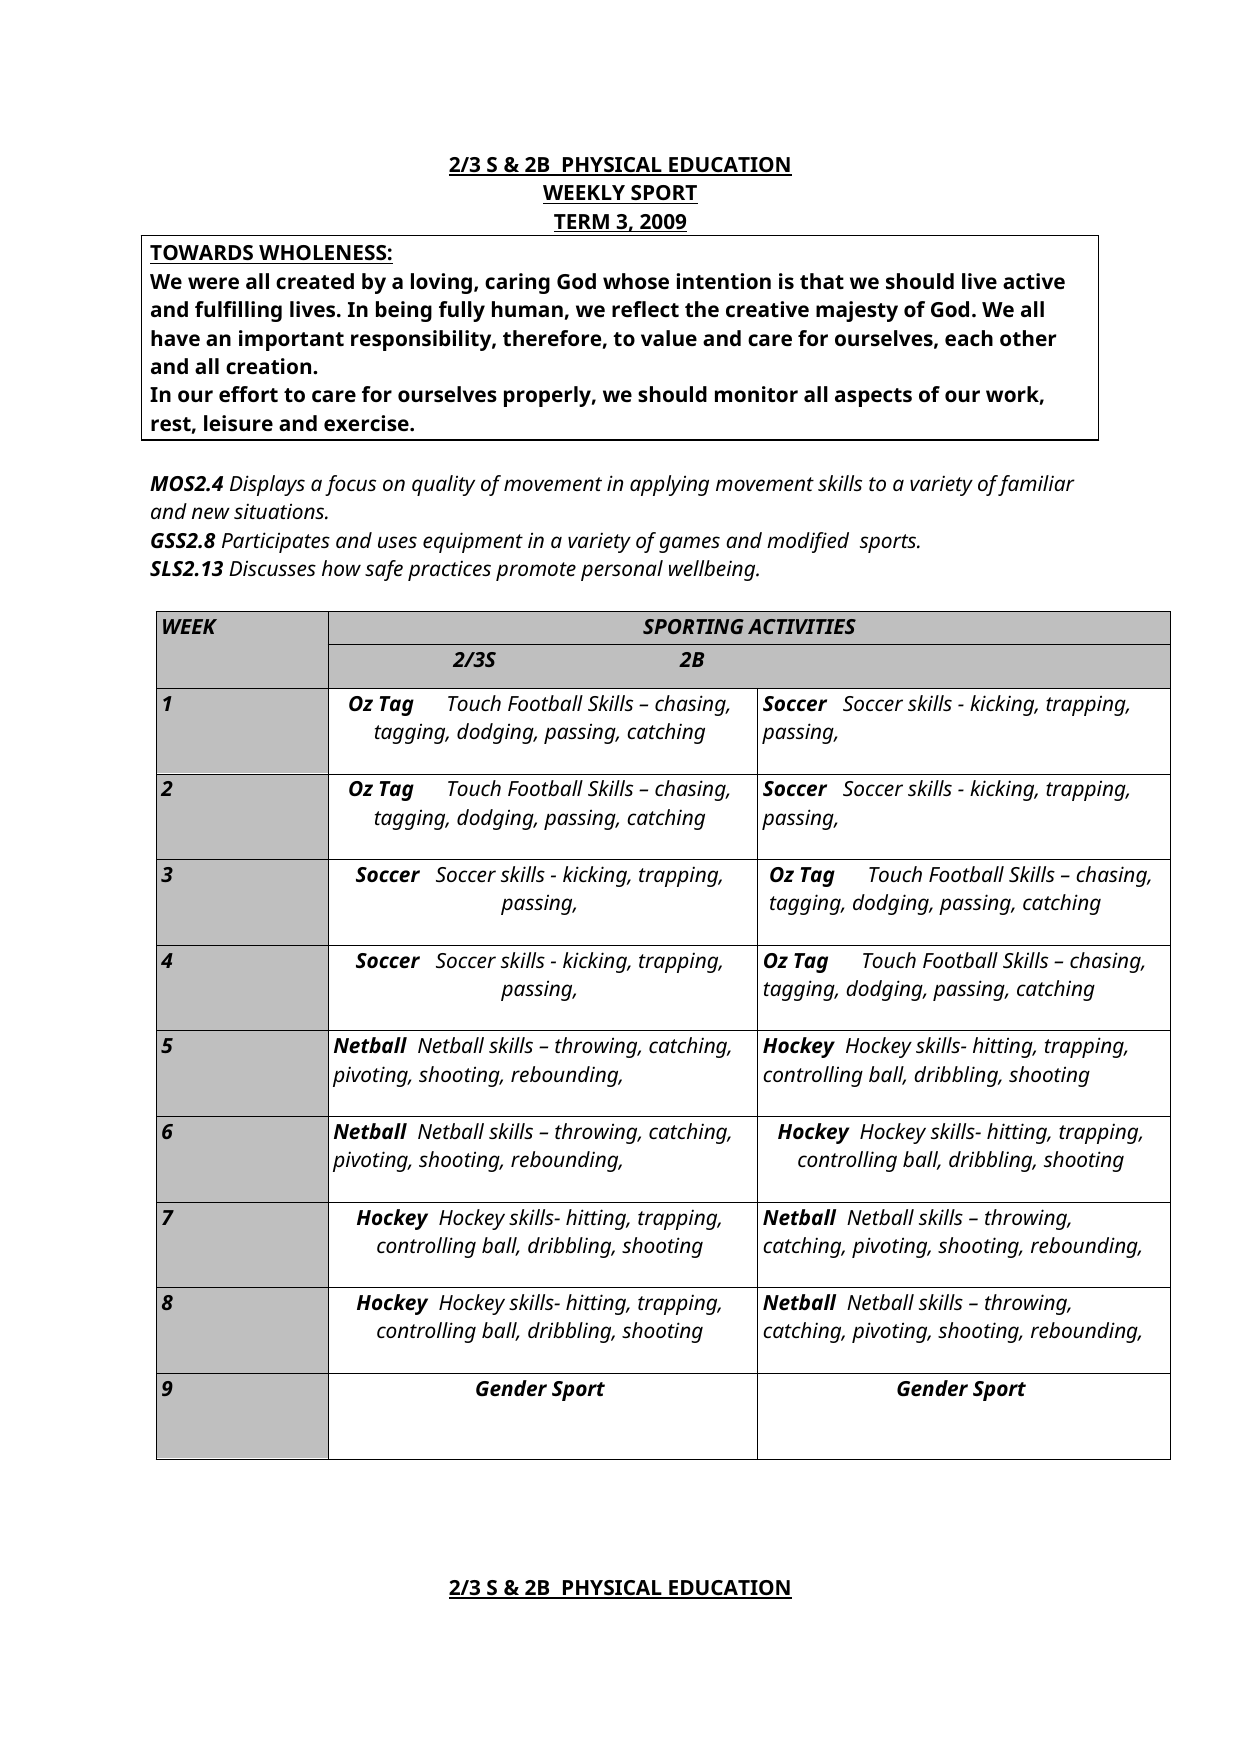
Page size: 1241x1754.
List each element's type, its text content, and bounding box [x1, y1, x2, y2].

table_cell 2 [157, 775, 328, 859]
table_cell Gender Sport [329, 1374, 757, 1458]
table_cell Oz Tag Touch Football Skills – chasing, tagging, dodging, passing, catching [758, 946, 1170, 1030]
text TERM 3, 2009 [150, 207, 1090, 235]
table_cell Netball Netball skills – throwing, catching, pivoting, shooting, rebounding, [758, 1203, 1170, 1287]
table_header WEEK [157, 612, 328, 688]
table_cell Hockey Hockey skills- hitting, trapping, controlling ball, dribbling, shooting [329, 1203, 757, 1287]
table_cell 5 [157, 1031, 328, 1116]
table_cell Soccer Soccer skills - kicking, trapping, passing, [329, 860, 757, 945]
table_cell Oz Tag Touch Football Skills – chasing, tagging, dodging, passing, catching [758, 860, 1170, 945]
table_cell Netball Netball skills – throwing, catching, pivoting, shooting, rebounding, [329, 1117, 757, 1202]
table_cell Soccer Soccer skills - kicking, trapping, passing, [329, 946, 757, 1030]
table_cell Oz Tag Touch Football Skills – chasing, tagging, dodging, passing, catching [329, 775, 757, 859]
text TOWARDS WHOLENESS: [142, 236, 1098, 267]
text SLS2.13 Discusses how safe practices promote personal wellbeing. [150, 554, 1090, 583]
table_header SPORTING ACTIVITIES [329, 612, 1170, 644]
table_cell 7 [157, 1203, 328, 1287]
table_cell 6 [157, 1117, 328, 1202]
text 2/3 S & 2B PHYSICAL EDUCATION [150, 1573, 1090, 1602]
table_cell 1 [157, 689, 328, 773]
text We were all created by a loving, caring God whose intention is that we should live active and fulfilling lives. In being fully human, we reflect the creative majesty of God. We all have an important responsibility, therefore, to value and care for ourselves, each other and all creation. [150, 267, 1090, 377]
table_cell Netball Netball skills – throwing, catching, pivoting, shooting, rebounding, [329, 1031, 757, 1116]
table_cell 9 [157, 1374, 328, 1458]
table_cell Soccer Soccer skills - kicking, trapping, passing, [758, 689, 1170, 773]
text WEEKLY SPORT [150, 178, 1090, 207]
table_cell Oz Tag Touch Football Skills – chasing, tagging, dodging, passing, catching [329, 689, 757, 773]
table_cell 8 [157, 1288, 328, 1373]
table_cell Hockey Hockey skills- hitting, trapping, controlling ball, dribbling, shooting [758, 1117, 1170, 1202]
text 2/3 S & 2B PHYSICAL EDUCATION [150, 150, 1090, 178]
table_cell Gender Sport [758, 1374, 1170, 1458]
table_cell 3 [157, 860, 328, 945]
table_cell Soccer Soccer skills - kicking, trapping, passing, [758, 775, 1170, 859]
table_cell Hockey Hockey skills- hitting, trapping, controlling ball, dribbling, shooting [329, 1288, 757, 1373]
text In our effort to care for ourselves properly, we should monitor all aspects of our work, rest, leisure and exercise. [142, 377, 1098, 439]
table_cell 2/3S 2B [329, 645, 1170, 688]
table_cell 4 [157, 946, 328, 1030]
text MOS2.4 Displays a focus on quality of movement in applying movement skills to a variety of familiar and new situations. [150, 469, 1090, 526]
table_cell Hockey Hockey skills- hitting, trapping, controlling ball, dribbling, shooting [758, 1031, 1170, 1116]
table_cell Netball Netball skills – throwing, catching, pivoting, shooting, rebounding, [758, 1288, 1170, 1373]
text GSS2.8 Participates and uses equipment in a variety of games and modified sports. [150, 526, 1090, 554]
